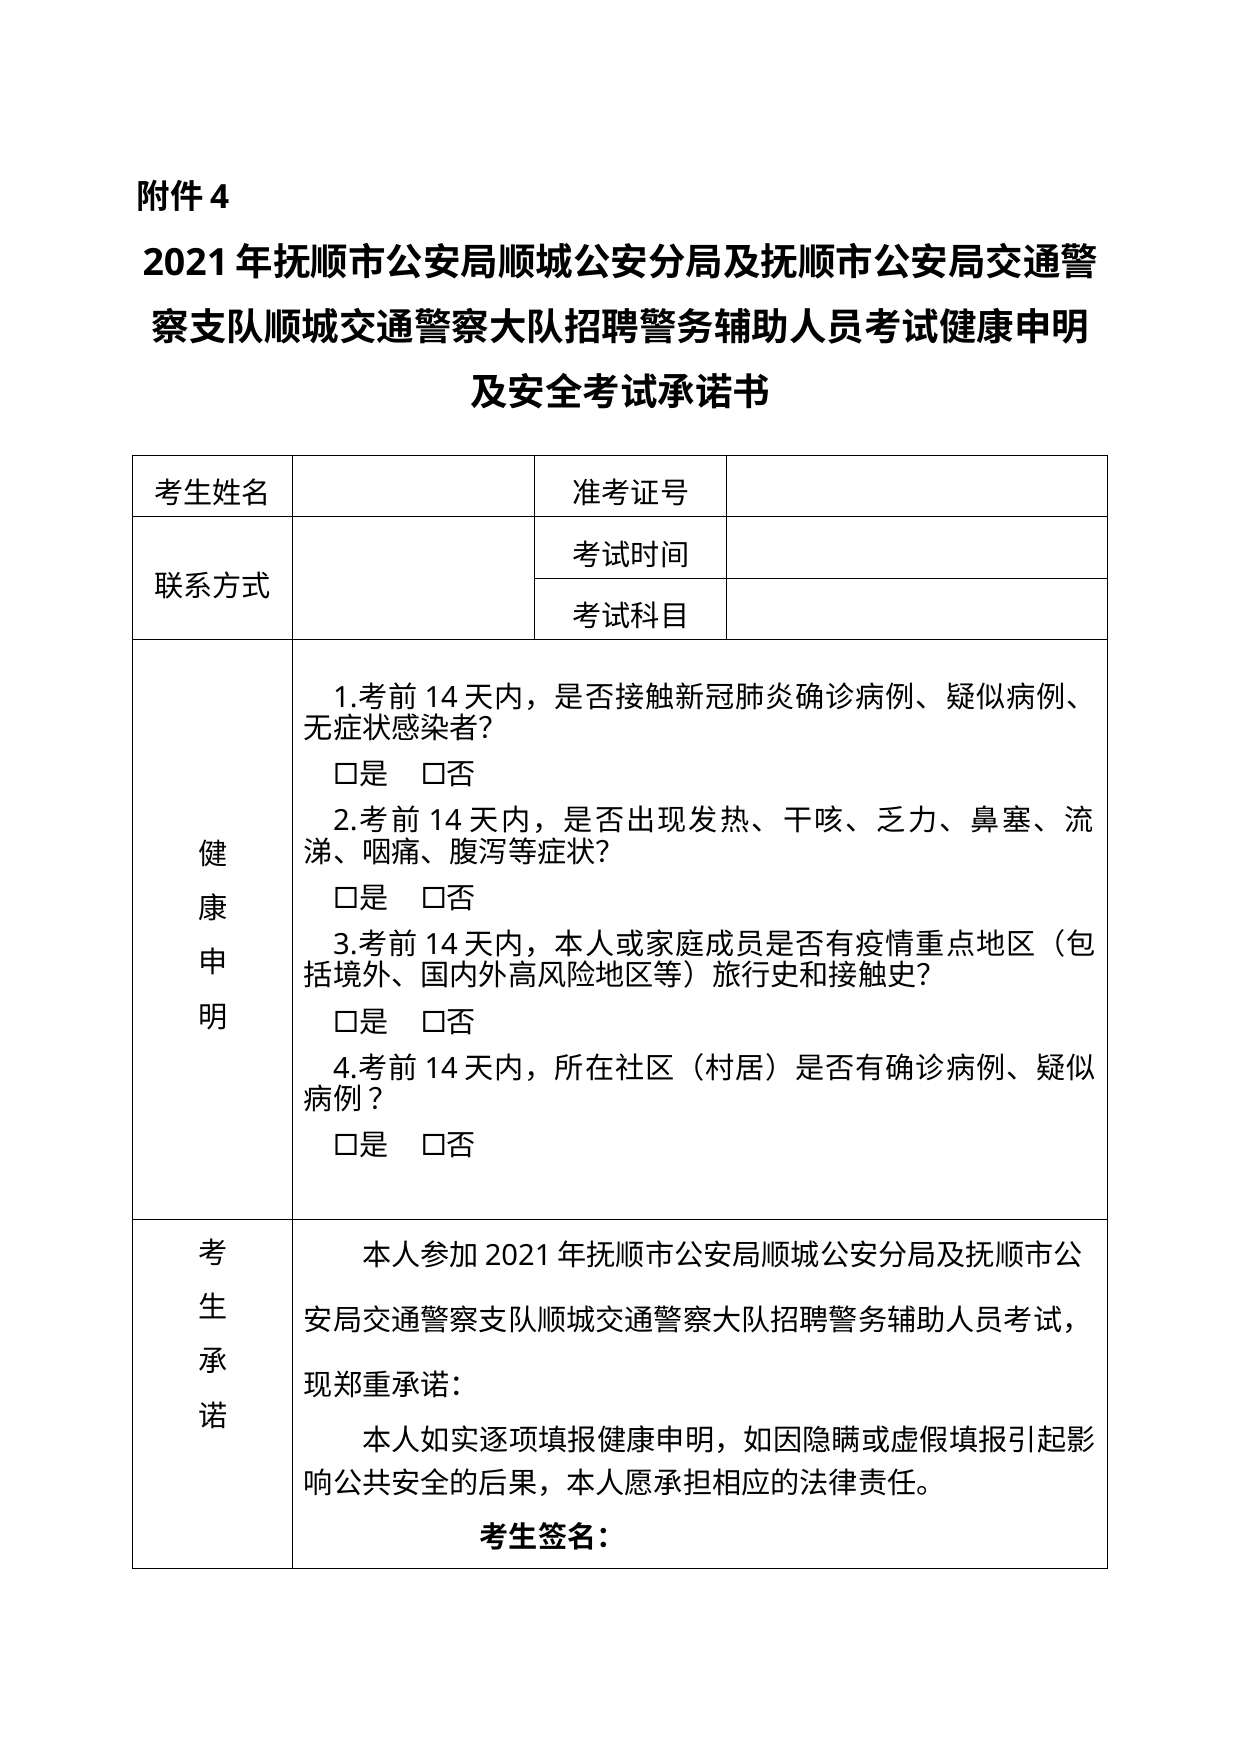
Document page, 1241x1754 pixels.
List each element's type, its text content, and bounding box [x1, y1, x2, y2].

table_cell 健 康 申 明 [133, 640, 292, 1219]
table_cell [727, 579, 1107, 639]
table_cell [293, 1220, 1107, 1568]
table_cell [727, 517, 1107, 577]
table_header 准考证号 [535, 456, 726, 516]
text 2021年抚顺市公安局顺城公安分局及抚顺市公安局交通警察支队顺城交通警察大队招聘警务辅助人员考试健康申明及安全考试承诺书 [136, 227, 1104, 422]
table_header [293, 456, 534, 516]
table_header 考生姓名 [133, 456, 292, 516]
table_cell [293, 517, 534, 639]
table_cell 考试科目 [535, 579, 726, 639]
table_cell 1.考前14天内，是否接触新冠肺炎确诊病例、疑似病例、无症状感染者？ 是 否 2.考前14天内，是否出现发热、干咳、乏力、鼻塞、流涕、咽痛、腹泻等症状？ 是 否 3.考前14天内，本人或家庭成员是否有疫情重点地区（包括境外、国内外高风险地区等）旅行史和接触史？ 是 否 4.考前14天内，所在社区（村居）是否有确诊病例、疑似病例 ？ 是 否 [293, 640, 1107, 1219]
text 附件4 [136, 162, 1104, 227]
table_cell 考 生 承 诺 [133, 1220, 292, 1568]
table_header [727, 456, 1107, 516]
table_cell 联系方式 [133, 517, 292, 639]
table_cell 考试时间 [535, 517, 726, 577]
